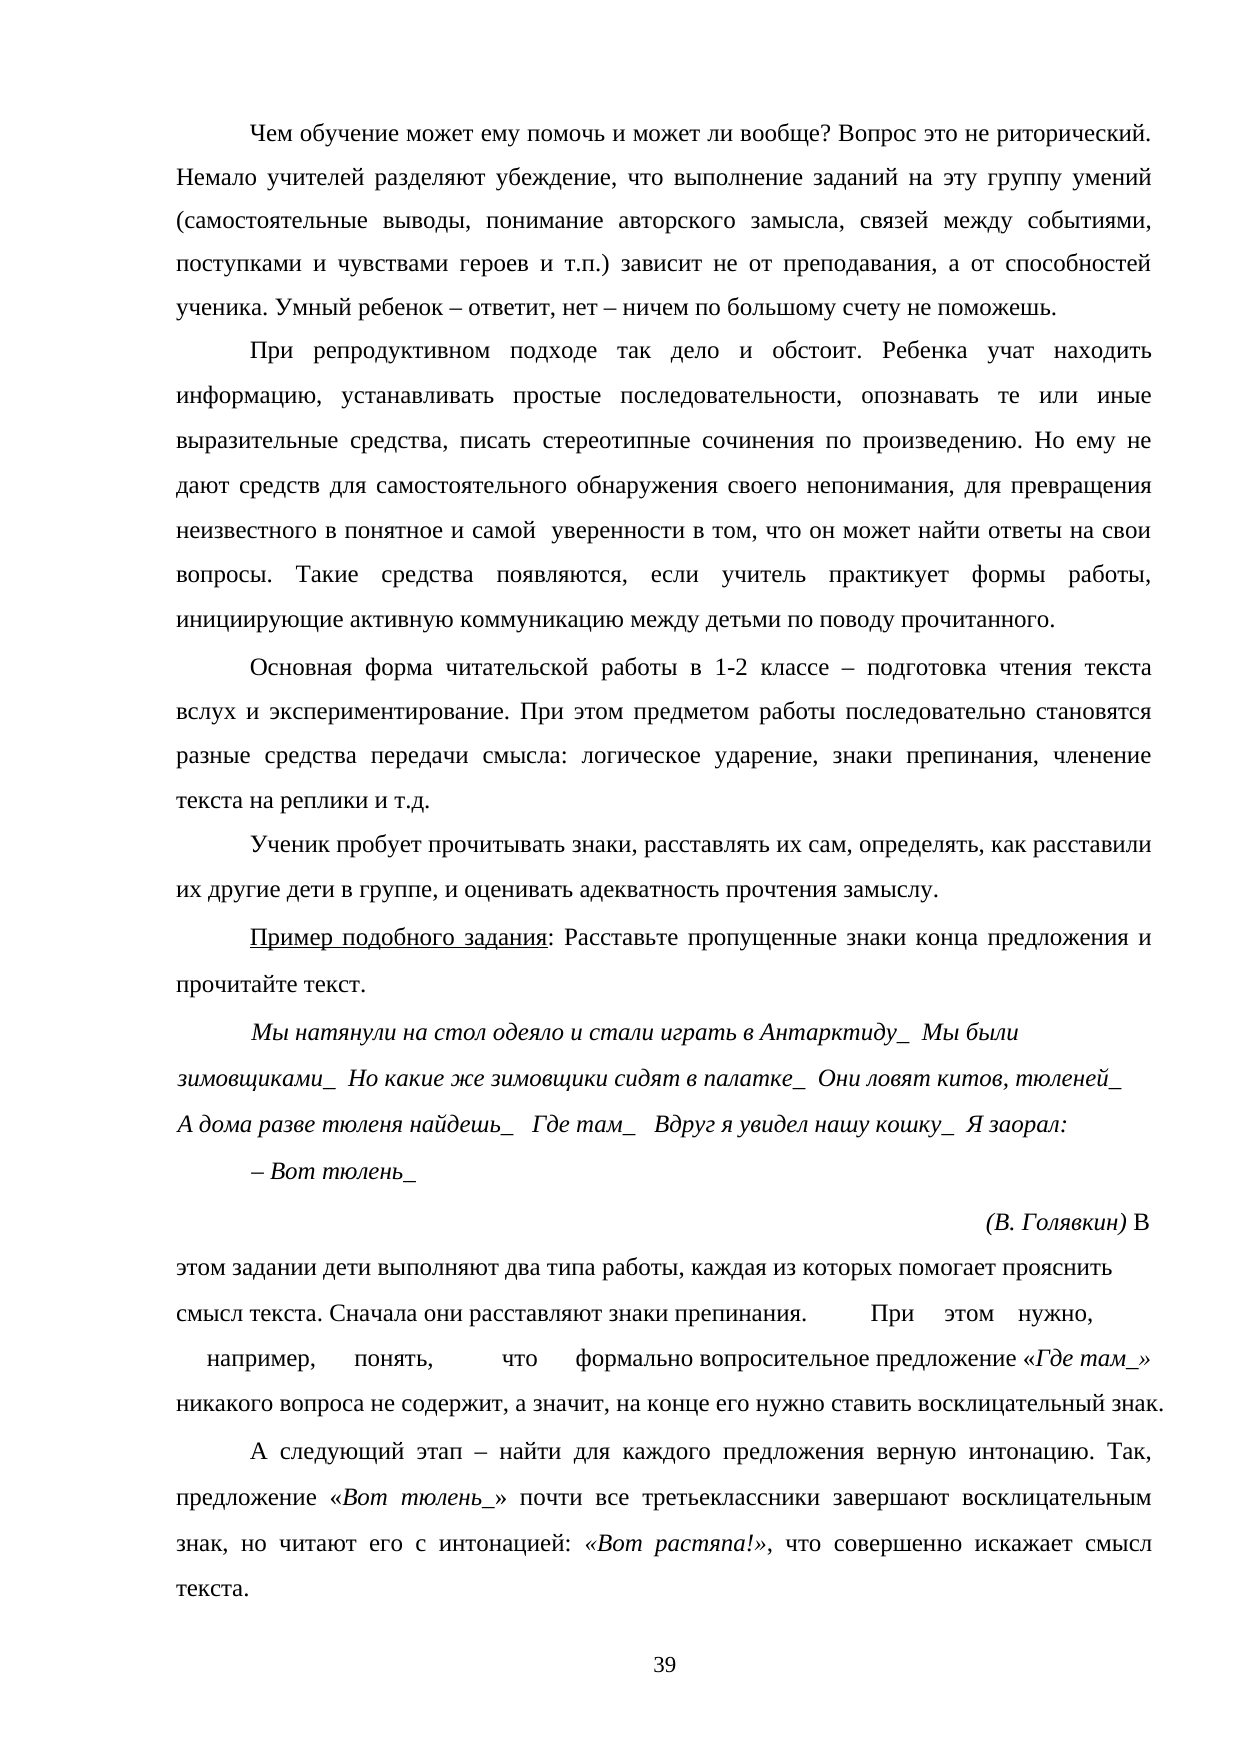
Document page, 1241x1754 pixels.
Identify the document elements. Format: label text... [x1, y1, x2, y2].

text Основная форма читательской работы в 1-2 классе – подготовка чтения текста вслух и экспериментирование. При этом предметом работы последовательно становятся разные средства передачи смысла: логическое ударение, знаки препинания, членение текста на реплики и т.д. [176, 652, 1153, 813]
text А следующий этап – найти для каждого предложения верную интонацию. Так, предложение «Вот тюлень_» почти все третьеклассники завершают восклицательным знак, но читают его с интонацией: «Вот растяпа!», что совершенно искажает смысл текста. [176, 1436, 1153, 1602]
text – Вот тюлень_ [251, 1156, 1153, 1185]
text Пример подобного задания: Расставьте пропущенные знаки конца предложения и прочитайте текст. [176, 922, 1153, 998]
text (В. Голявкин) В этом задании дети выполняют два типа работы, каждая из которых помогает прояснить смысл текста. Сначала они расставляют знаки препинания. При этом нужно, например, понять, что формально вопросительное предложение «Где там_» никакого вопроса не содержит, а значит, на конце его нужно ставить восклицательный знак. [176, 1207, 1179, 1417]
text При репродуктивном подходе так дело и обстоит. Ребенка учат находить информацию, устанавливать простые последовательности, опознавать те или иные выразительные средства, писать стереотипные сочинения по произведению. Но ему не дают средств для самостоятельного обнаружения своего непонимания, для превращения неизвестного в понятное и самой уверенности в том, что он может найти ответы на свои вопросы. Такие средства появляются, если учитель практикует формы работы, инициирующие активную коммуникацию между детьми по поводу прочитанного. [176, 336, 1153, 633]
text Чем обучение может ему помочь и может ли вообще? Вопрос это не риторический. Немало учителей разделяют убеждение, что выполнение заданий на эту группу умений (самостоятельные выводы, понимание авторского замысла, связей между событиями, поступками и чувствами героев и т.п.) зависит не от преподавания, а от способностей ученика. Умный ребенок – ответит, нет – ничем по большому счету не поможешь. [176, 118, 1153, 321]
text Ученик пробует прочитывать знаки, расставлять их сам, определять, как расставили их другие дети в группе, и оценивать адекватность прочтения замыслу. [176, 829, 1153, 903]
text Мы натянули на стол одеяло и стали играть в Антарктиду_ Мы были зимовщиками_ Но какие же зимовщики сидят в палатке_ Они ловят китов, тюленей_ А дома разве тюленя найдешь_ Где там_ Вдруг я увидел нашу кошку_ Я заорал: [177, 1017, 1149, 1138]
